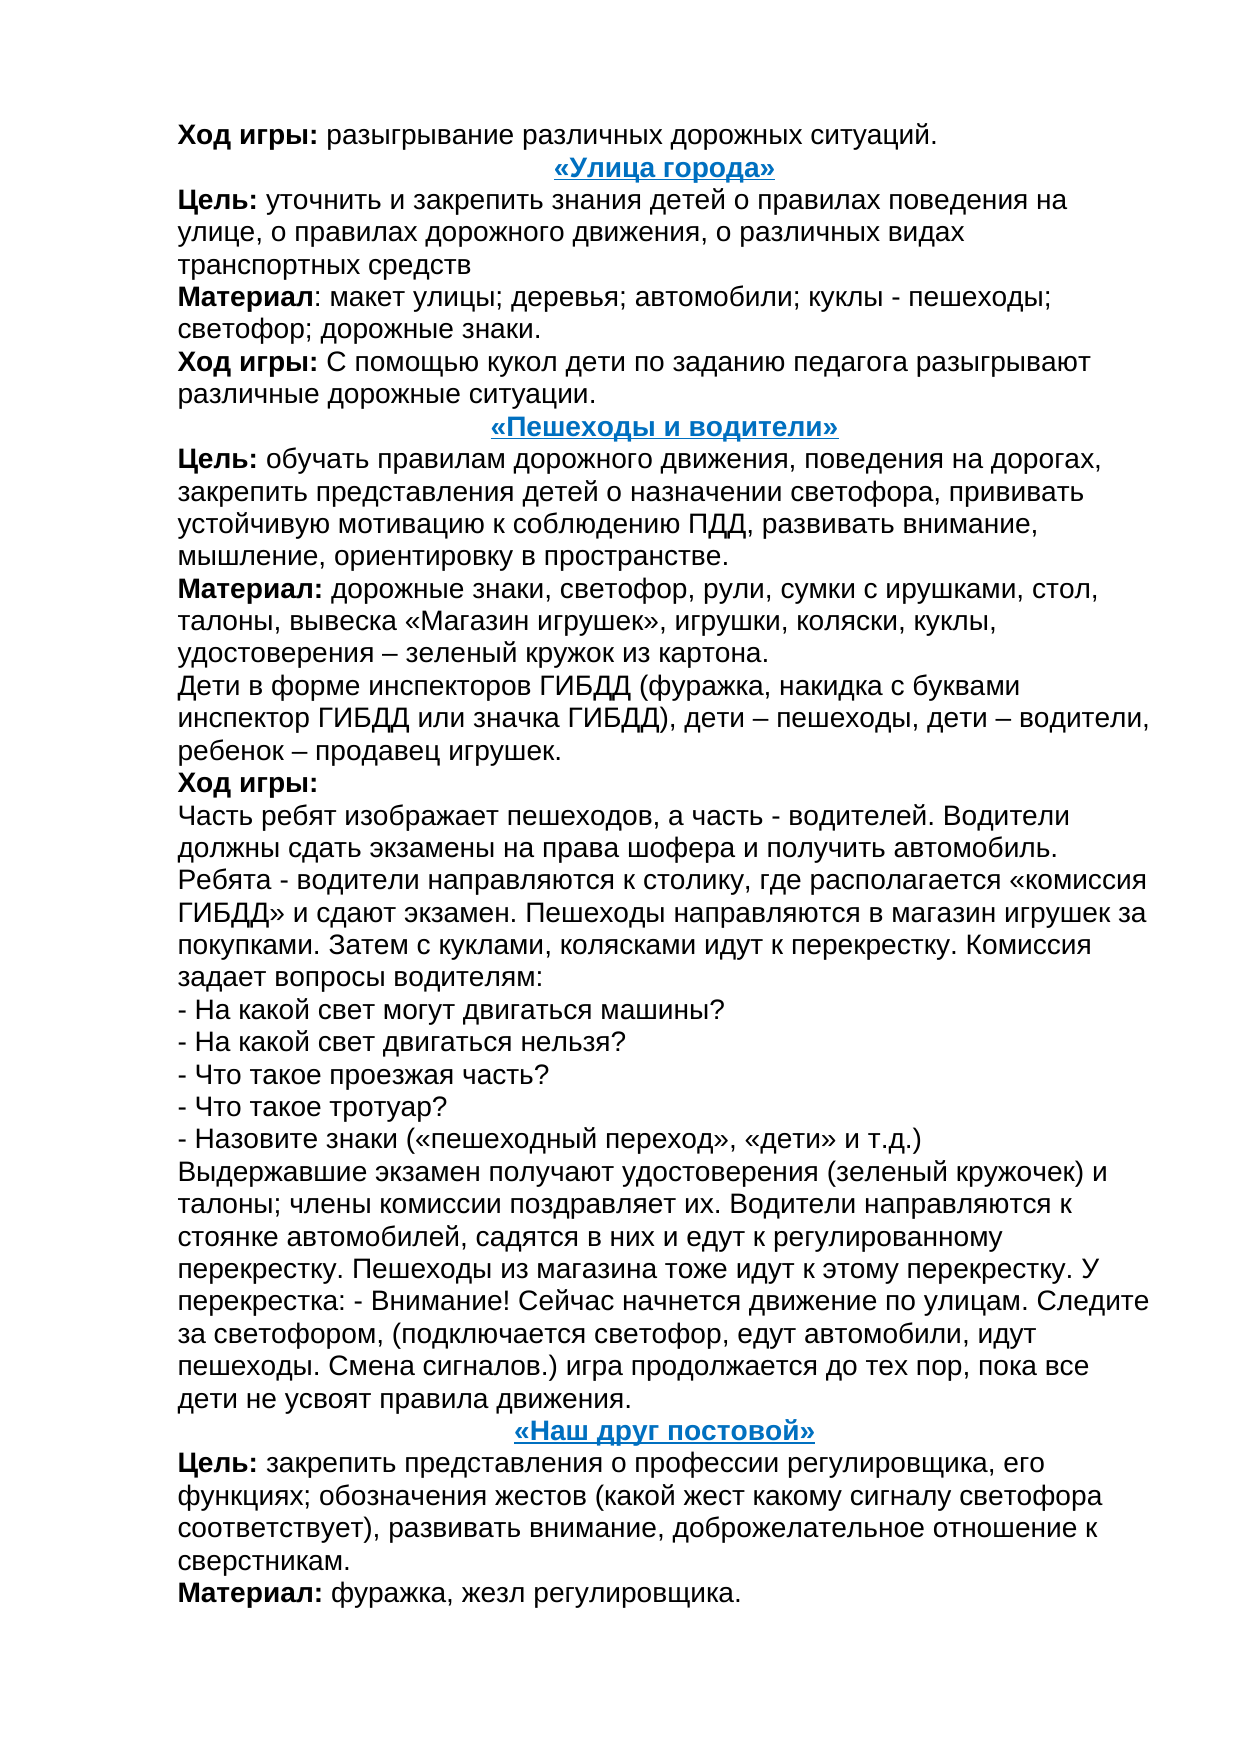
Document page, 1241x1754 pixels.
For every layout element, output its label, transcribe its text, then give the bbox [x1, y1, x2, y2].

text Ход игры: [177, 766, 1152, 798]
text «Улица города» [177, 151, 1152, 183]
text - Что такое тротуар? [177, 1090, 1152, 1122]
text - Что такое проезжая часть? [177, 1058, 1152, 1090]
text Материал: дорожные знаки, светофор, рули, сумки с ирушками, стол, талоны, вывеска «Магазин игрушек», игрушки, коляски, куклы, удостоверения – зеленый кружок из картона. [177, 572, 1152, 669]
text - На какой свет двигаться нельзя? [177, 1025, 1152, 1058]
text «Пешеходы и водители» [177, 410, 1152, 442]
text Цель: закрепить представления о профессии регулировщика, его функциях; обозначения жестов (какой жест какому сигналу светофора соответствует), развивать внимание, доброжелательное отношение к сверстникам. [177, 1446, 1152, 1576]
text - На какой свет могут двигаться машины? [177, 993, 1152, 1025]
text «Наш друг постовой» [177, 1414, 1152, 1446]
text Выдержавшие экзамен получают удостоверения (зеленый кружочек) и талоны; члены комиссии поздравляет их. Водители направляются к стоянке автомобилей, садятся в них и едут к регулированному перекрестку. Пешеходы из магазина тоже идут к этому перекрестку. У перекрестка: - Внимание! Сейчас начнется движение по улицам. Следите за светофором, (подключается светофор, едут автомобили, идут пешеходы. Смена сигналов.) игра продолжается до тех пор, пока все дети не усвоят правила движения. [177, 1155, 1152, 1414]
text Цель: обучать правилам дорожного движения, поведения на дорогах, закрепить представления детей о назначении светофора, прививать устойчивую мотивацию к соблюдению ПДД, развивать внимание, мышление, ориентировку в пространстве. [177, 442, 1152, 572]
text Материал: фуражка, жезл регулировщика. [177, 1576, 1152, 1608]
text Ход игры: разыгрывание различных дорожных ситуаций. [177, 118, 1152, 151]
text Материал: макет улицы; деревья; автомобили; куклы - пешеходы; светофор; дорожные знаки. [177, 280, 1152, 345]
text Дети в форме инспекторов ГИБДД (фуражка, накидка с буквами инспектор ГИБДД или значка ГИБДД), дети – пешеходы, дети – водители, ребенок – продавец игрушек. [177, 669, 1152, 766]
text - Назовите знаки («пешеходный переход», «дети» и т.д.) [177, 1122, 1152, 1155]
text Часть ребят изображает пешеходов, а часть - водителей. Водители должны сдать экзамены на права шофера и получить автомобиль. Ребята - водители направляются к столику, где располагается «комиссия ГИБДД» и сдают экзамен. Пешеходы направляются в магазин игрушек за покупками. Затем с куклами, колясками идут к перекрестку. Комиссия задает вопросы водителям: [177, 798, 1152, 993]
text Цель: уточнить и закрепить знания детей о правилах поведения на улице, о правилах дорожного движения, о различных видах транспортных средств [177, 183, 1152, 280]
text Ход игры: С помощью кукол дети по заданию педагога разыгрывают различные дорожные ситуации. [177, 345, 1152, 410]
